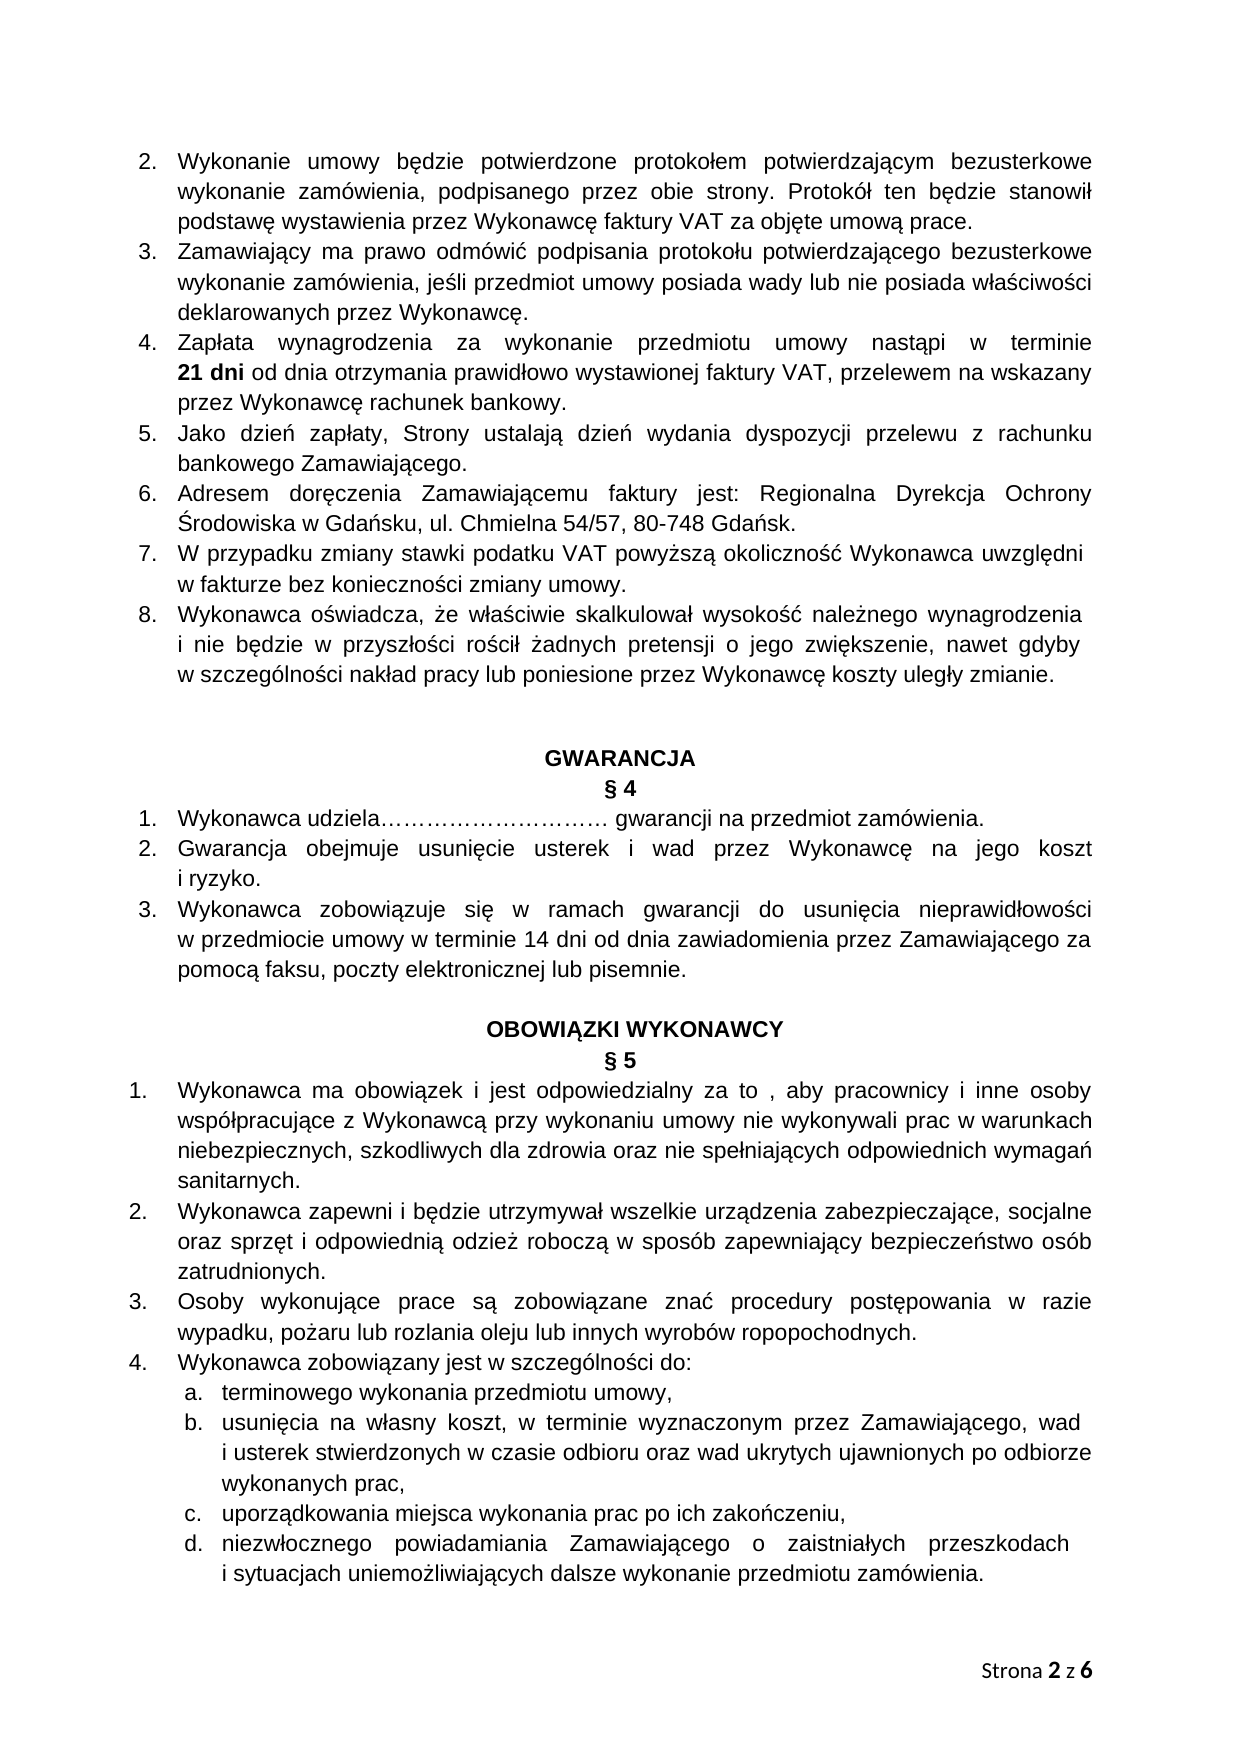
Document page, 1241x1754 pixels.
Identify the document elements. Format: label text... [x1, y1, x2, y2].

text § 4 [148, 775, 1092, 801]
list Osoby wykonujące prace są zobowiązane znać procedury postępowania w razie wypadku, pożaru lub rozlania oleju lub innych wyrobów ropopochodnych. [148, 1288, 1092, 1345]
list uporządkowania miejsca wykonania prac po ich zakończeniu, [184, 1500, 1092, 1526]
list Wykonawca oświadcza, że właściwie skalkulował wysokość należnego wynagrodzenia i nie będzie w przyszłości rościł żadnych pretensji o jego zwiększenie, nawet gdyby w szczególności nakład pracy lub poniesione przez Wykonawcę koszty uległy zmianie. [148, 601, 1092, 688]
list usunięcia na własny koszt, w terminie wyznaczonym przez Zamawiającego, wad i usterek stwierdzonych w czasie odbioru oraz wad ukrytych ujawnionych po odbiorze wykonanych prac, [184, 1409, 1092, 1496]
list Wykonawca zapewni i będzie utrzymywał wszelkie urządzenia zabezpieczające, socjalne oraz sprzęt i odpowiednią odzież roboczą w sposób zapewniający bezpieczeństwo osób zatrudnionych. [148, 1198, 1092, 1284]
list Zamawiający ma prawo odmówić podpisania protokołu potwierdzającego bezusterkowe wykonanie zamówienia, jeśli przedmiot umowy posiada wady lub nie posiada właściwości deklarowanych przez Wykonawcę. [148, 238, 1092, 325]
text GWARANCJA [148, 744, 1092, 771]
list Adresem doręczenia Zamawiającemu faktury jest: Regionalna Dyrekcja Ochrony Środowiska w Gdańsku, ul. Chmielna 54/57, 80-748 Gdańsk. [148, 480, 1092, 537]
list Wykonanie umowy będzie potwierdzone protokołem potwierdzającym bezusterkowe wykonanie zamówienia, podpisanego przez obie strony. Protokół ten będzie stanowił podstawę wystawienia przez Wykonawcę faktury VAT za objęte umową prace. [148, 148, 1092, 234]
text § 5 [148, 1047, 1092, 1073]
list Wykonawca zobowiązuje się w ramach gwarancji do usunięcia nieprawidłowości w przedmiocie umowy w terminie 14 dni od dnia zawiadomienia przez Zamawiającego za pomocą faksu, poczty elektronicznej lub pisemnie. [148, 896, 1092, 982]
list niezwłocznego powiadamiania Zamawiającego o zaistniałych przeszkodach i sytuacjach uniemożliwiających dalsze wykonanie przedmiotu zamówienia. [184, 1530, 1092, 1586]
text OBOWIĄZKI WYKONAWCY [177, 1016, 1092, 1043]
list Wykonawca zobowiązany jest w szczególności do: [148, 1349, 1092, 1375]
list Gwarancja obejmuje usunięcie usterek i wad przez Wykonawcę na jego koszt i ryzyko. [148, 835, 1092, 892]
list terminowego wykonania przedmiotu umowy, [184, 1379, 1092, 1405]
list Wykonawca udziela………………………… gwarancji na przedmiot zamówienia. [148, 805, 1092, 831]
list W przypadku zmiany stawki podatku VAT powyższą okoliczność Wykonawca uwzględni w fakturze bez konieczności zmiany umowy. [148, 540, 1092, 597]
list Jako dzień zapłaty, Strony ustalają dzień wydania dyspozycji przelewu z rachunku bankowego Zamawiającego. [148, 419, 1092, 476]
list Zapłata wynagrodzenia za wykonanie przedmiotu umowy nastąpi w terminie 21 dni od dnia otrzymania prawidłowo wystawionej faktury VAT, przelewem na wskazany przez Wykonawcę rachunek bankowy. [148, 329, 1092, 416]
list Wykonawca ma obowiązek i jest odpowiedzialny za to , aby pracownicy i inne osoby współpracujące z Wykonawcą przy wykonaniu umowy nie wykonywali prac w warunkach niebezpiecznych, szkodliwych dla zdrowia oraz nie spełniających odpowiednich wymagań sanitarnych. [148, 1077, 1092, 1194]
